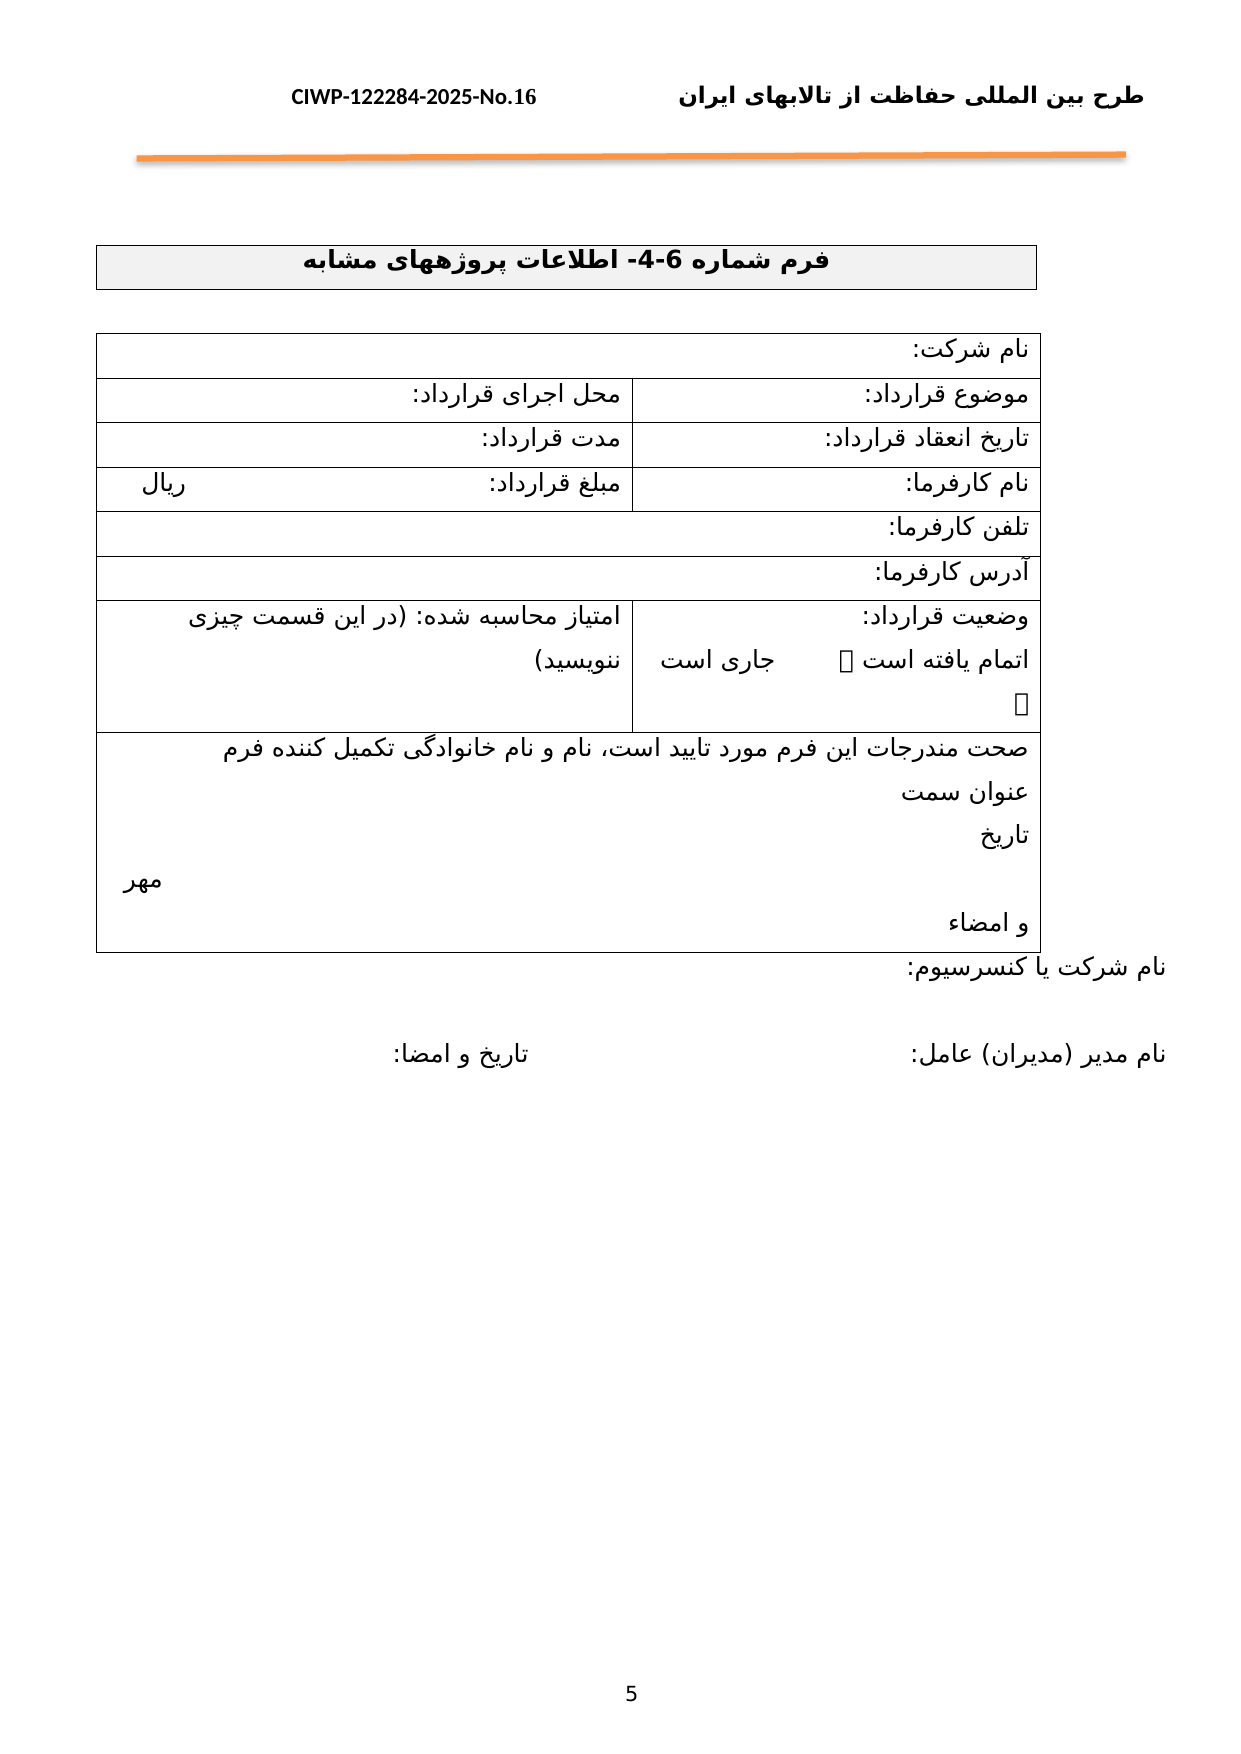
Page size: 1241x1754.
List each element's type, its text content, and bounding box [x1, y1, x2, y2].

text نام شرکت یا کنسرسیوم: [96, 953, 1167, 982]
table_cell وضعیت قرارداد: اتمام یافته است جاری است [633, 601, 1040, 732]
table_header فرم شماره 6-4- اطلاعات پروژههای مشابه [97, 246, 1036, 289]
table_cell تاریخ انعقاد قرارداد: [633, 423, 1040, 467]
table_cell مدت قرارداد: [97, 423, 632, 467]
table_cell مبلغ قرارداد: ریال [97, 468, 632, 511]
table_cell امتیاز محاسبه شده: (در این قسمت چیزی ننویسید) [97, 601, 632, 732]
table_cell نام کارفرما: [633, 468, 1040, 511]
table_cell صحت مندرجات این فرم مورد تایید است، نام و نام خانوادگی تکمیل کننده فرم عنوان سمت تاریخ مهر و امضاء [97, 733, 1040, 952]
table_cell تلفن کارفرما: [97, 512, 1040, 556]
table_header نام شرکت: [97, 334, 1040, 378]
table_cell محل اجرای قرارداد: [97, 379, 632, 422]
table_cell آدرس کارفرما: [97, 557, 1040, 600]
table_cell موضوع قرارداد: [633, 379, 1040, 422]
text نام مدیر (مدیران) عامل: تاریخ و امضا: [96, 1039, 1167, 1069]
